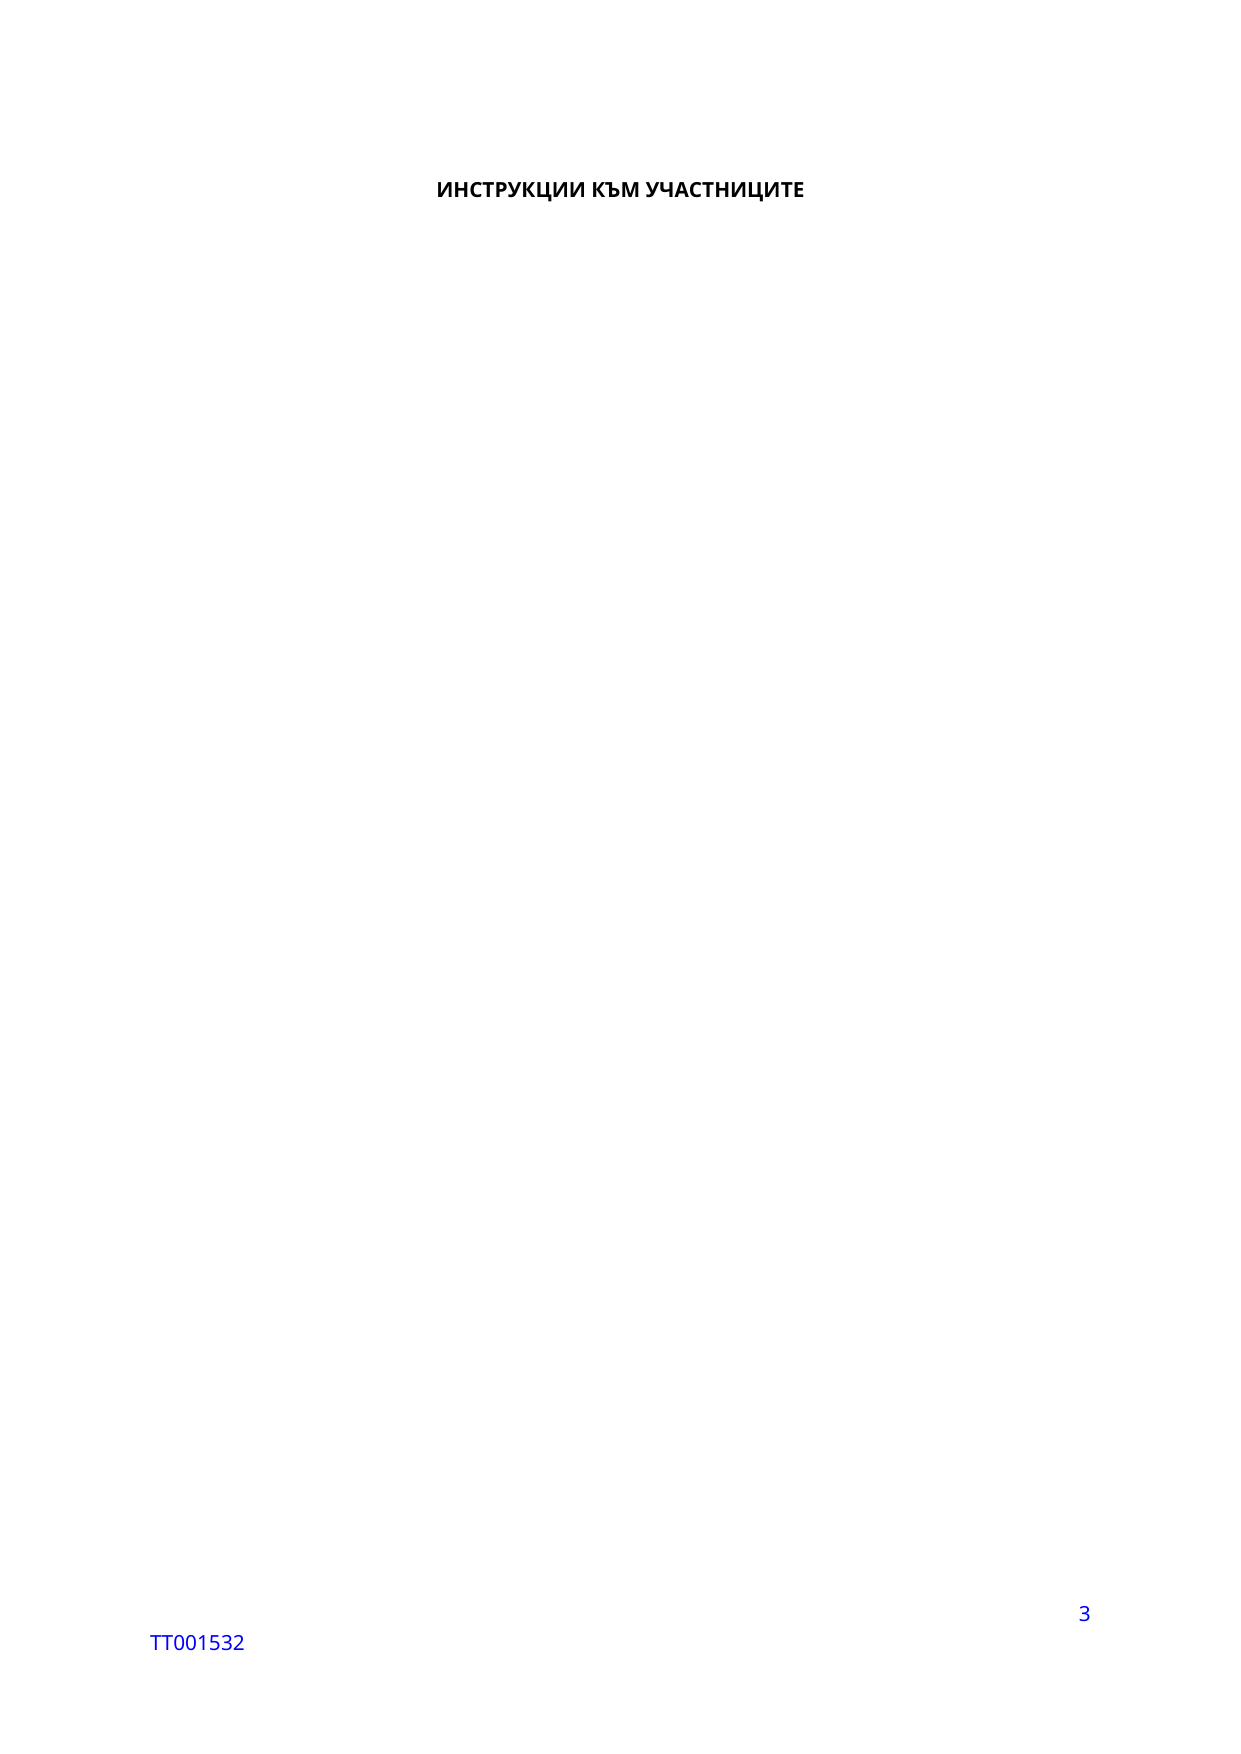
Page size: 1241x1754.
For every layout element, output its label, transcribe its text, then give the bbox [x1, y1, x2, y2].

text ИНСТРУКЦИИ КЪМ УЧАСТНИЦИТЕ [150, 175, 1090, 203]
